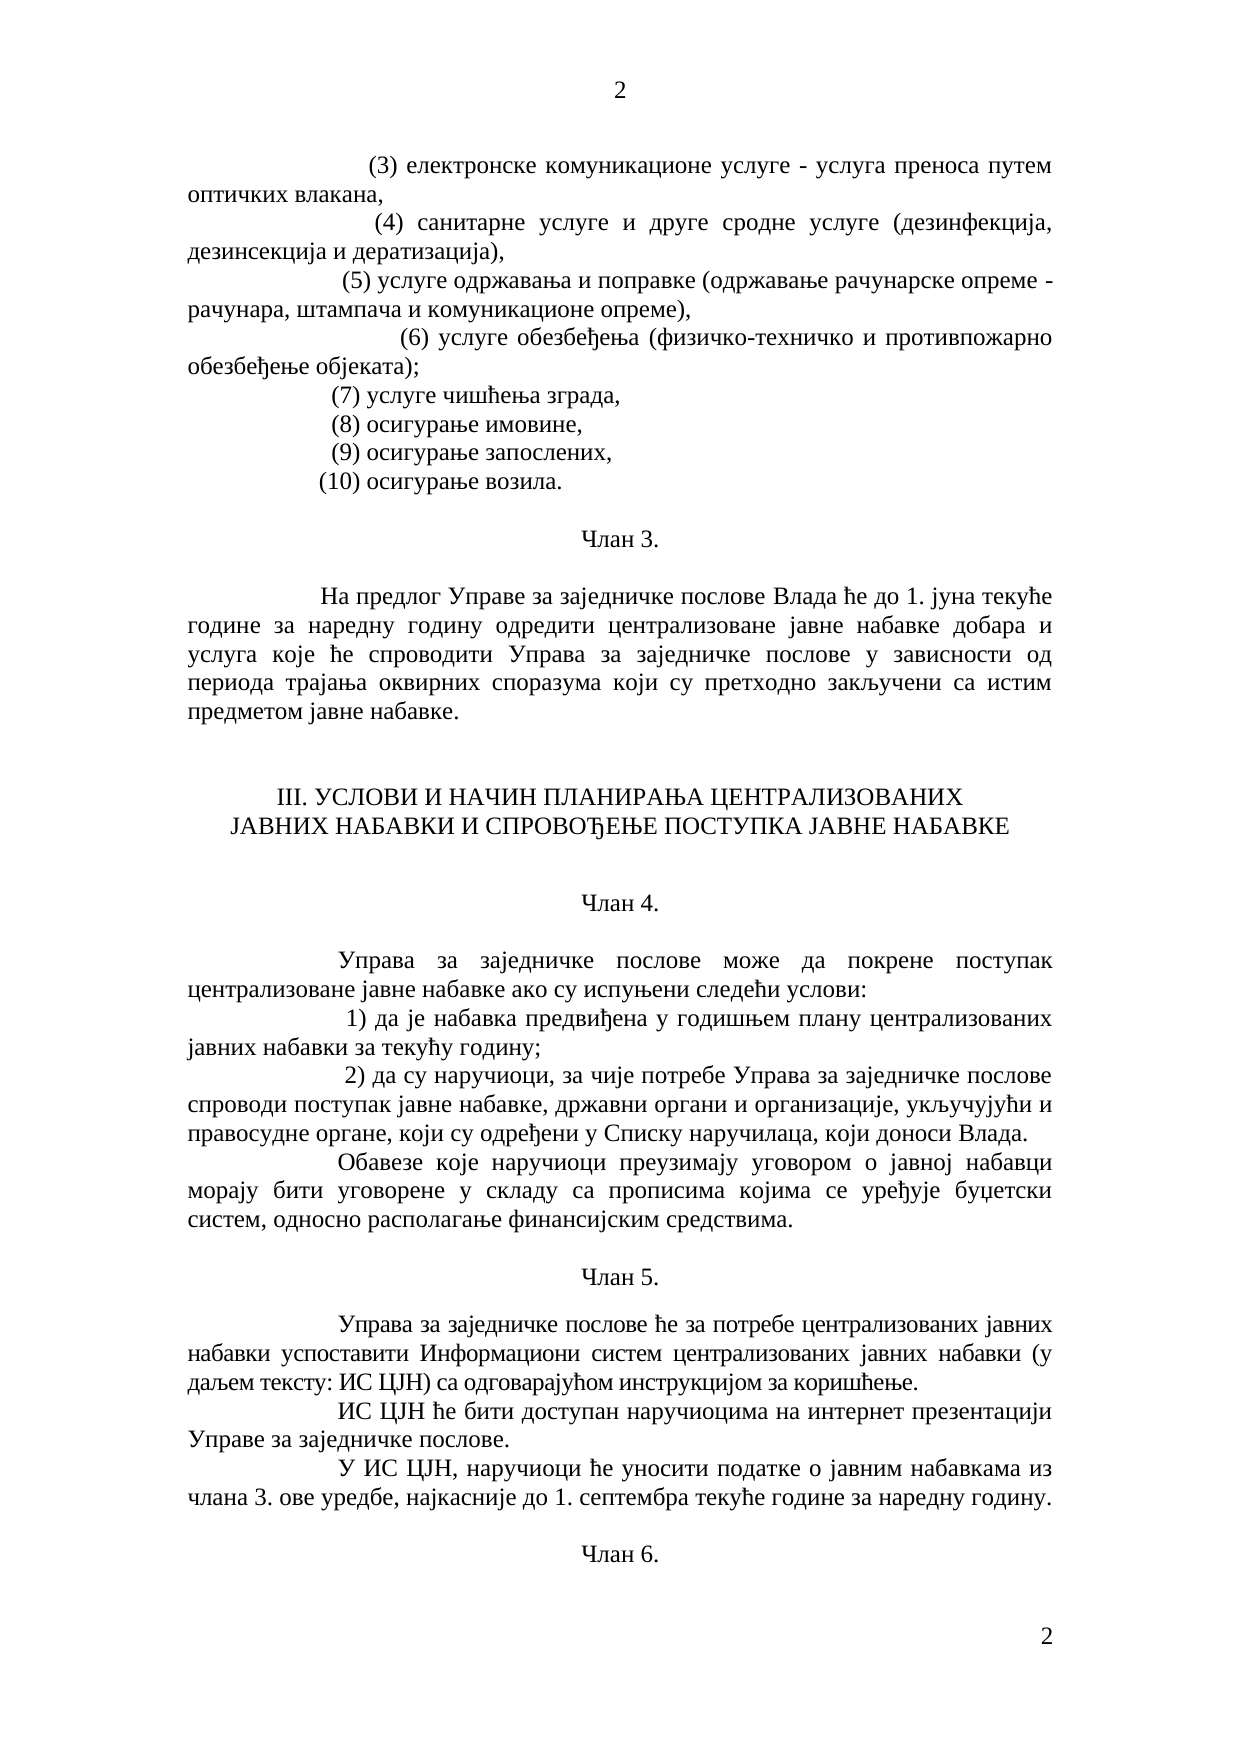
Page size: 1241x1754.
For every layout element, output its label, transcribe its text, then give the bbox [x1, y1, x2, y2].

text ИС ЦЈН ће бити доступан наручиоцима на интернет презентацији Управе за заједничке послове. [187, 1396, 1053, 1453]
text (9) осигурање запослених, [187, 437, 1053, 466]
text Управа за заједничке послове ће за потребе централизованих јавних набавки успоставити Информациони систем централизованих јавних набавки (у даљем тексту: ИС ЦЈН) са одговарајућом инструкцијом за коришћење. [187, 1309, 1053, 1396]
text (8) осигурање имовине, [187, 409, 1053, 437]
text (7) услуге чишћења зграда, [187, 380, 1053, 409]
text Управа за заједничке послове може да покрене поступак централизоване јавне набавке ако су испуњени следећи услови: [187, 945, 1053, 1003]
text (3) електронске комуникационе услуге - услуга преноса путем оптичких влакана, [56, 150, 1053, 207]
text 1) да је набавка предвиђена у годишњем плану централизованих јавних набавки за текућу годину; [187, 1003, 1053, 1060]
text ЈАВНИХ НАБАВКИ И СПРОВОЂЕЊЕ ПОСТУПКА ЈАВНЕ НАБАВКЕ [187, 811, 1053, 840]
text Члан 5. [187, 1262, 1053, 1290]
text На предлог Управе за заједничке послове Влада ће до 1. јуна текуће године за наредну годину одредити централизоване јавне набавке добара и услуга које ће спроводити Управа за заједничке послове у зависности од периода трајања оквирних споразума који су претходно закључени са истим предметом јавне набавке. [187, 581, 1053, 725]
text (4) санитарне услуге и друге сродне услуге (дезинфекција, дезинсекција и дератизација), [187, 207, 1053, 265]
text (10) осигурање возила. [187, 466, 1053, 495]
text Члан 6. [187, 1539, 1053, 1568]
text Обавезе које наручиоци преузимају уговором о јавној набавци морају бити уговорене у складу са прописима којима се уређује буџетски систем, односно располагање финансијским средствима. [187, 1147, 1053, 1233]
text 2) да су наручиоци, за чије потребе Управа за заједничке послове спроводи поступак јавне набавке, државни органи и организације, укључујући и правосудне органе, који су одређени у Списку наручилаца, који доноси Влада. [187, 1060, 1053, 1147]
text (6) услуге обезбеђења (физичко-техничко и противпожарно обезбеђење објеката); [187, 322, 1053, 380]
text (5) услуге одржавања и поправке (одржавање рачунарске опреме - рачунара, штампача и комуникационе опреме), [187, 265, 1053, 322]
text Члан 4. [187, 888, 1053, 917]
text III. УСЛОВИ И НАЧИН ПЛАНИРАЊА ЦЕНТРАЛИЗОВАНИХ [187, 782, 1053, 811]
text У ИС ЦЈН, наручиоци ће уносити податке о јавним набавкама из члана 3. ове уредбе, најкасније до 1. септембра текуће године за наредну годину. [187, 1453, 1053, 1511]
text Члан 3. [187, 524, 1053, 552]
